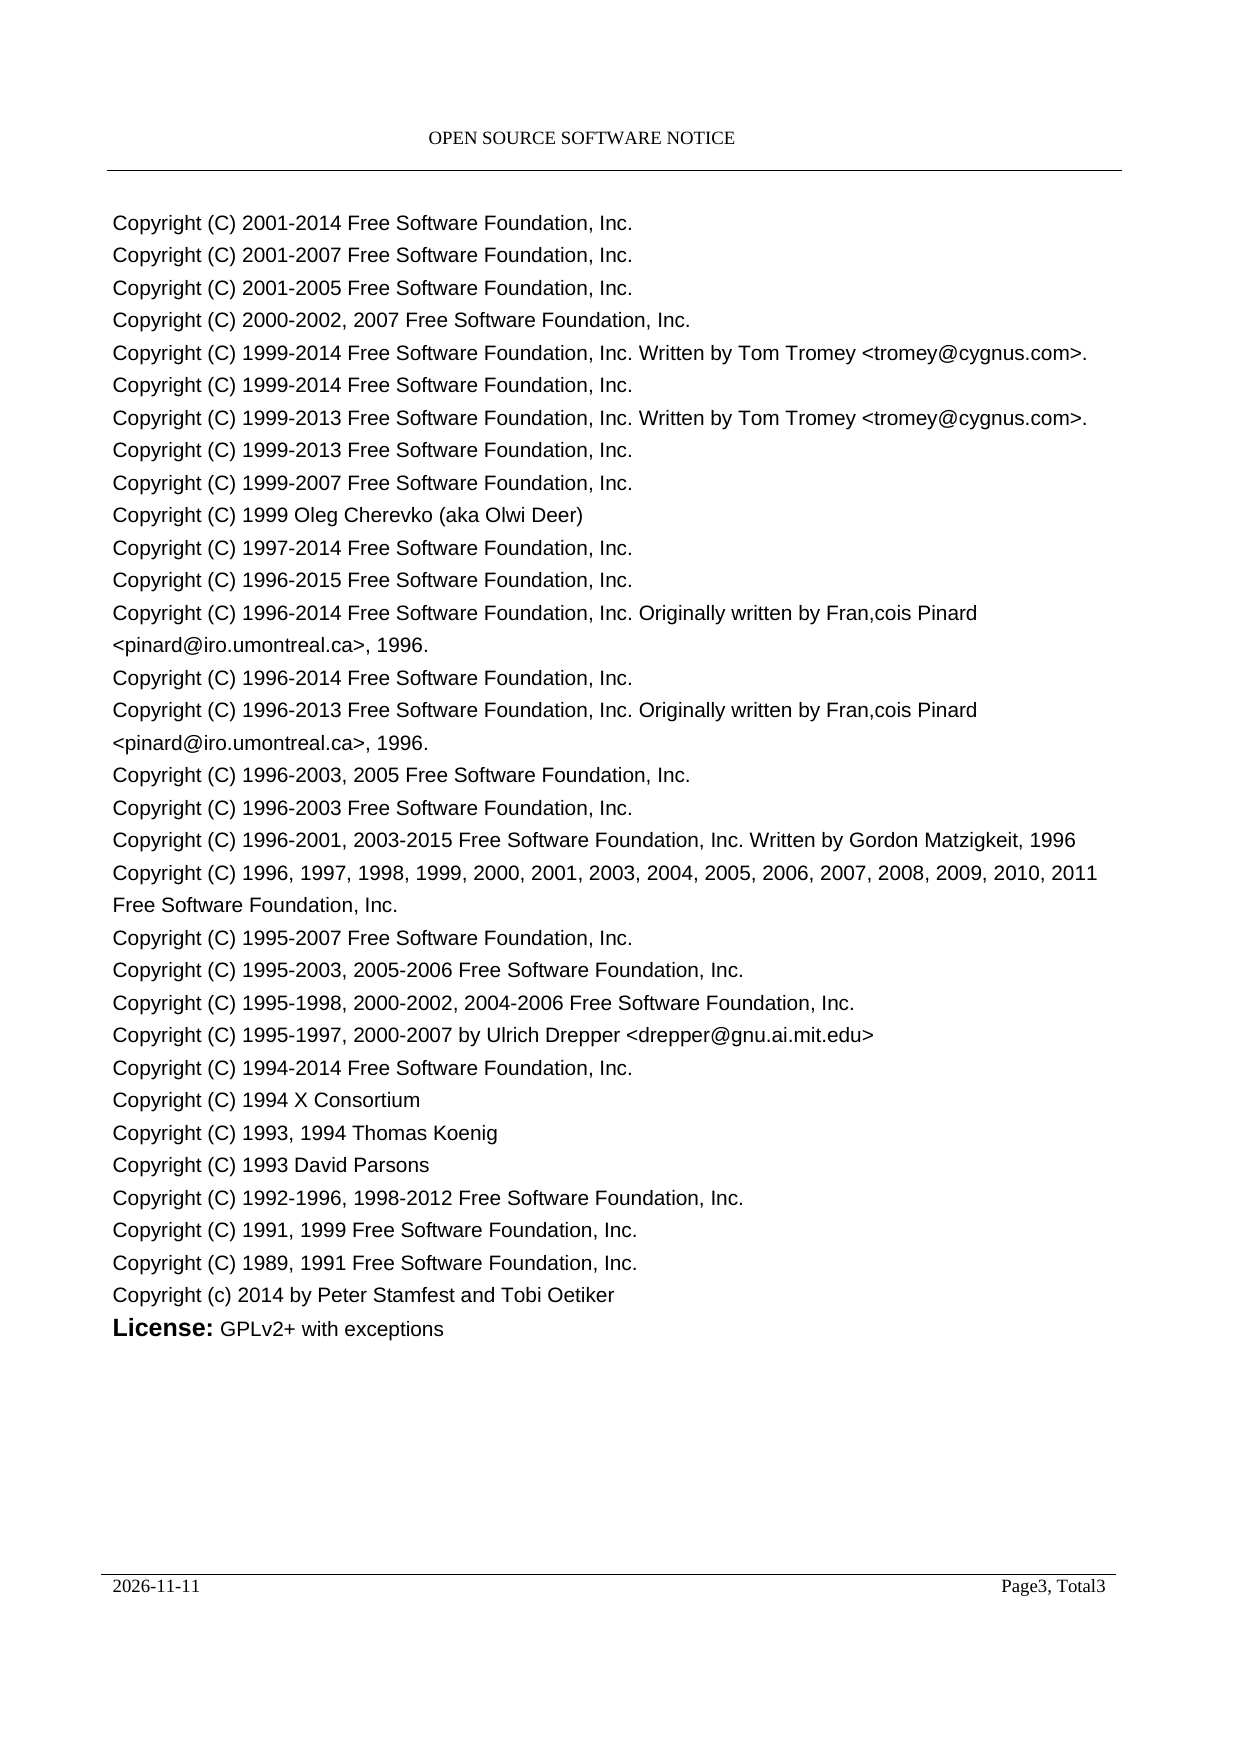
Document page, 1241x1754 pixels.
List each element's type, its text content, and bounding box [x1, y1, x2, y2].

text Copyright (C) 2000-2002, 2007 Free Software Foundation, Inc. [112, 304, 1128, 336]
text Copyright (C) 1989, 1991 Free Software Foundation, Inc. [112, 1246, 1128, 1279]
text Copyright (C) 1996-2013 Free Software Foundation, Inc. Originally written by Fran,cois Pinard <pinard@iro.umontreal.ca>, 1996. [112, 694, 1128, 759]
text Copyright (C) 1994-2014 Free Software Foundation, Inc. [112, 1051, 1128, 1084]
text Copyright (C) 1996-2014 Free Software Foundation, Inc. Originally written by Fran,cois Pinard <pinard@iro.umontreal.ca>, 1996. [112, 596, 1128, 661]
text Copyright (C) 2001-2007 Free Software Foundation, Inc. [112, 239, 1128, 271]
text Copyright (C) 1995-2007 Free Software Foundation, Inc. [112, 921, 1128, 954]
text Copyright (C) 1995-2003, 2005-2006 Free Software Foundation, Inc. [112, 954, 1128, 986]
text Copyright (C) 1992-1996, 1998-2012 Free Software Foundation, Inc. [112, 1181, 1128, 1214]
text Copyright (C) 2001-2014 Free Software Foundation, Inc. [112, 206, 1128, 239]
text Copyright (C) 1999-2013 Free Software Foundation, Inc. [112, 434, 1128, 466]
text Copyright (C) 1996-2014 Free Software Foundation, Inc. [112, 661, 1128, 694]
text Copyright (C) 1999-2014 Free Software Foundation, Inc. [112, 369, 1128, 401]
text Copyright (c) 2014 by Peter Stamfest and Tobi Oetiker [112, 1279, 1128, 1311]
text Copyright (C) 1997-2014 Free Software Foundation, Inc. [112, 531, 1128, 564]
text Copyright (C) 1995-1997, 2000-2007 by Ulrich Drepper <drepper@gnu.ai.mit.edu> [112, 1019, 1128, 1051]
text Copyright (C) 1993, 1994 Thomas Koenig [112, 1116, 1128, 1149]
text Copyright (C) 1996-2015 Free Software Foundation, Inc. [112, 564, 1128, 596]
text Copyright (C) 1999-2014 Free Software Foundation, Inc. Written by Tom Tromey <tromey@cygnus.com>. [112, 336, 1128, 369]
text Copyright (C) 1996, 1997, 1998, 1999, 2000, 2001, 2003, 2004, 2005, 2006, 2007, 2008, 2009, 2010, 2011 Free Software Foundation, Inc. [112, 856, 1128, 921]
text Copyright (C) 1994 X Consortium [112, 1084, 1128, 1116]
text Copyright (C) 1996-2003 Free Software Foundation, Inc. [112, 791, 1128, 824]
text Copyright (C) 1991, 1999 Free Software Foundation, Inc. [112, 1214, 1128, 1246]
text Copyright (C) 1996-2003, 2005 Free Software Foundation, Inc. [112, 759, 1128, 791]
text Copyright (C) 1999-2013 Free Software Foundation, Inc. Written by Tom Tromey <tromey@cygnus.com>. [112, 401, 1128, 434]
text License: GPLv2+ with exceptions [112, 1311, 1128, 1409]
text Copyright (C) 1999-2007 Free Software Foundation, Inc. [112, 466, 1128, 499]
text Copyright (C) 1995-1998, 2000-2002, 2004-2006 Free Software Foundation, Inc. [112, 986, 1128, 1019]
text Copyright (C) 1993 David Parsons [112, 1149, 1128, 1181]
text Copyright (C) 2001-2005 Free Software Foundation, Inc. [112, 271, 1128, 304]
text Copyright (C) 1999 Oleg Cherevko (aka Olwi Deer) [112, 499, 1128, 531]
text Copyright (C) 1996-2001, 2003-2015 Free Software Foundation, Inc. Written by Gordon Matzigkeit, 1996 [112, 824, 1128, 856]
